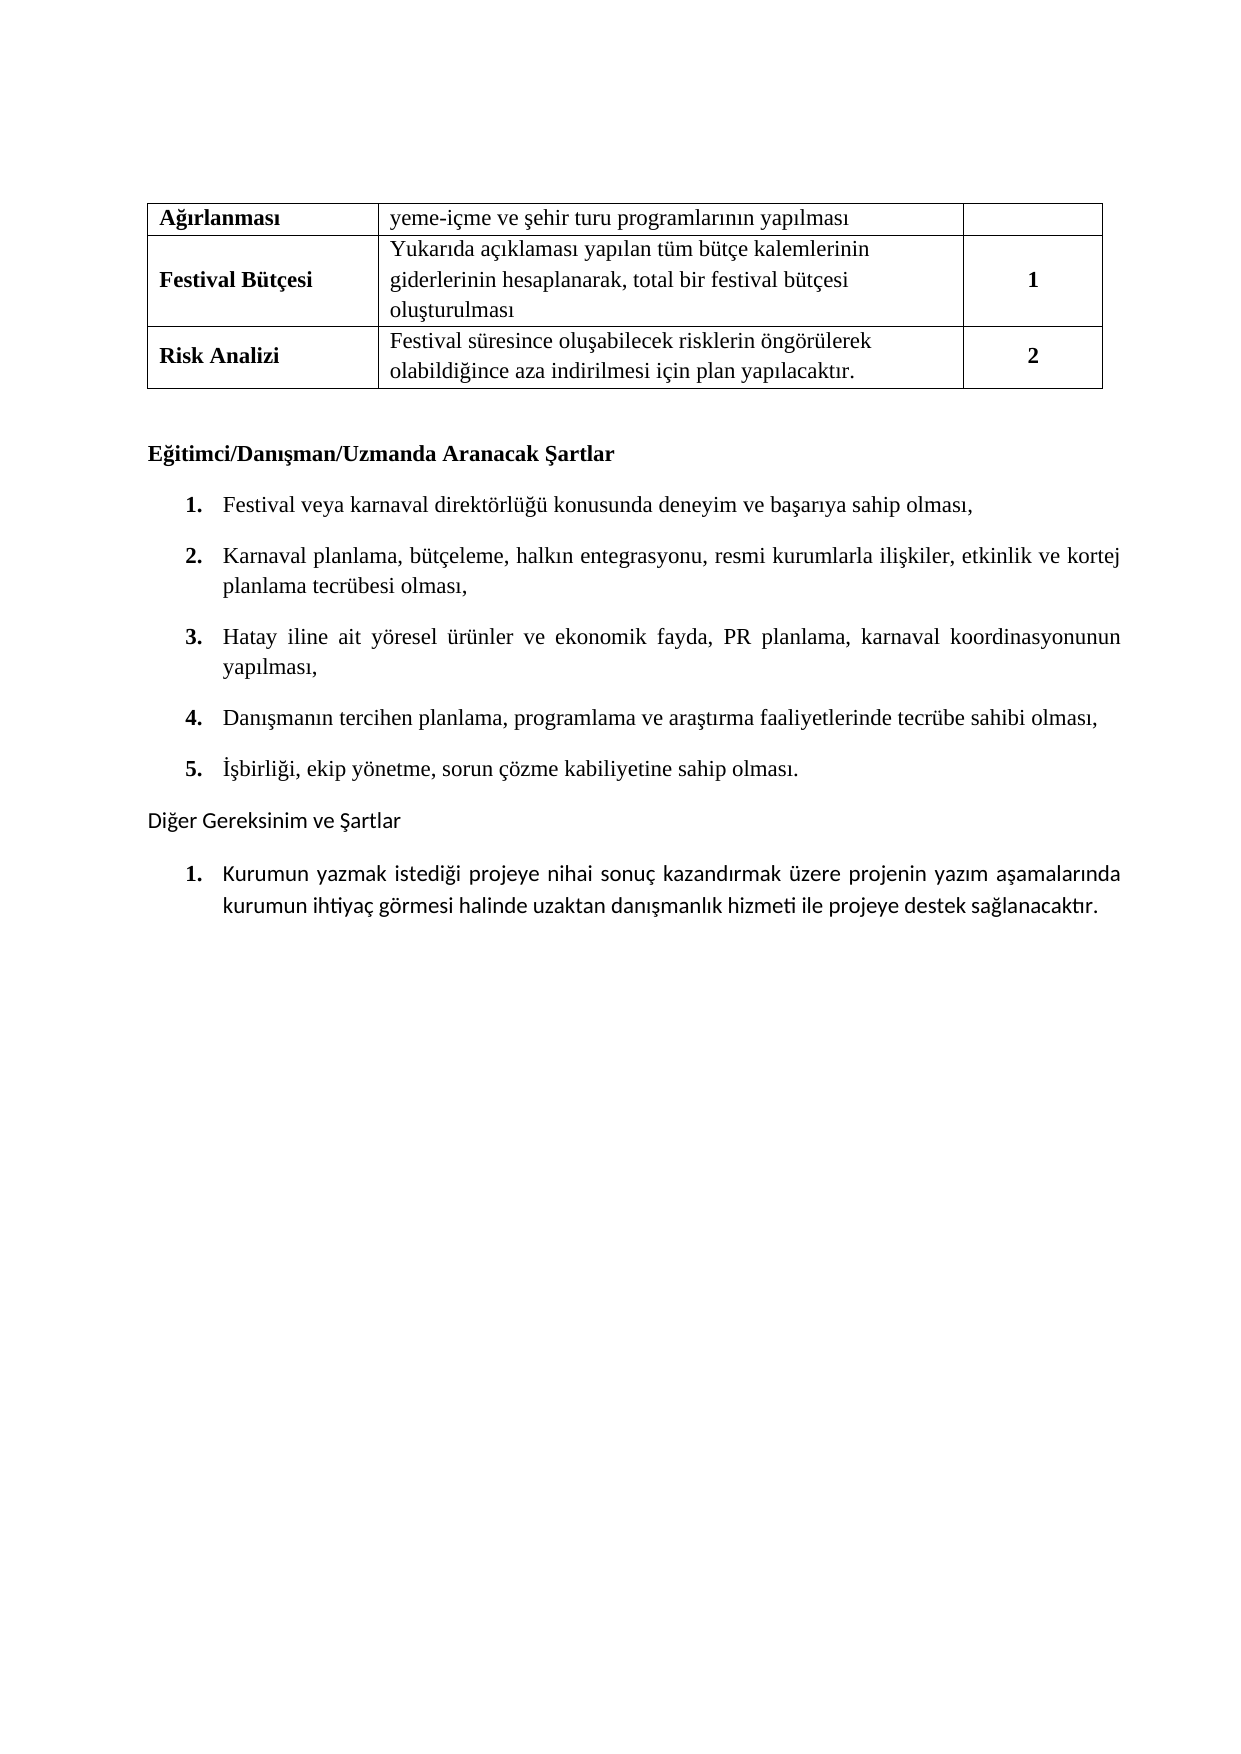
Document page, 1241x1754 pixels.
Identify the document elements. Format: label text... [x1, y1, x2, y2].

table_cell Festival Bütçesi [148, 236, 378, 326]
list Hatay iline ait yöresel ürünler ve ekonomik fayda, PR planlama, karnaval koordinasyonunun yapılması, [185, 623, 1122, 679]
table_cell Yukarıda açıklaması yapılan tüm bütçe kalemlerinin giderlerinin hesaplanarak, total bir festival bütçesi oluşturulması [379, 236, 963, 326]
table_cell Festival süresince oluşabilecek risklerin öngörülerek olabildiğince aza indirilmesi için plan yapılacaktır. [379, 327, 963, 388]
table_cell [148, 204, 378, 234]
list Festival veya karnaval direktörlüğü konusunda deneyim ve başarıya sahip olması, [185, 491, 1122, 517]
list İşbirliği, ekip yönetme, sorun çözme kabiliyetine sahip olması. [185, 755, 1122, 782]
table_cell 2 [964, 204, 1102, 234]
table_cell Risk Analizi [148, 327, 378, 388]
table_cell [379, 204, 963, 234]
table_cell 1 [964, 236, 1102, 326]
list Danışmanın tercihen planlama, programlama ve araştırma faaliyetlerinde tecrübe sahibi olması, [185, 704, 1122, 731]
table_cell 2 [964, 327, 1102, 388]
text Eğitimci/Danışman/Uzmanda Aranacak Şartlar [148, 440, 1122, 466]
list Karnaval planlama, bütçeleme, halkın entegrasyonu, resmi kurumlarla ilişkiler, etkinlik ve kortej planlama tecrübesi olması, [185, 542, 1122, 598]
